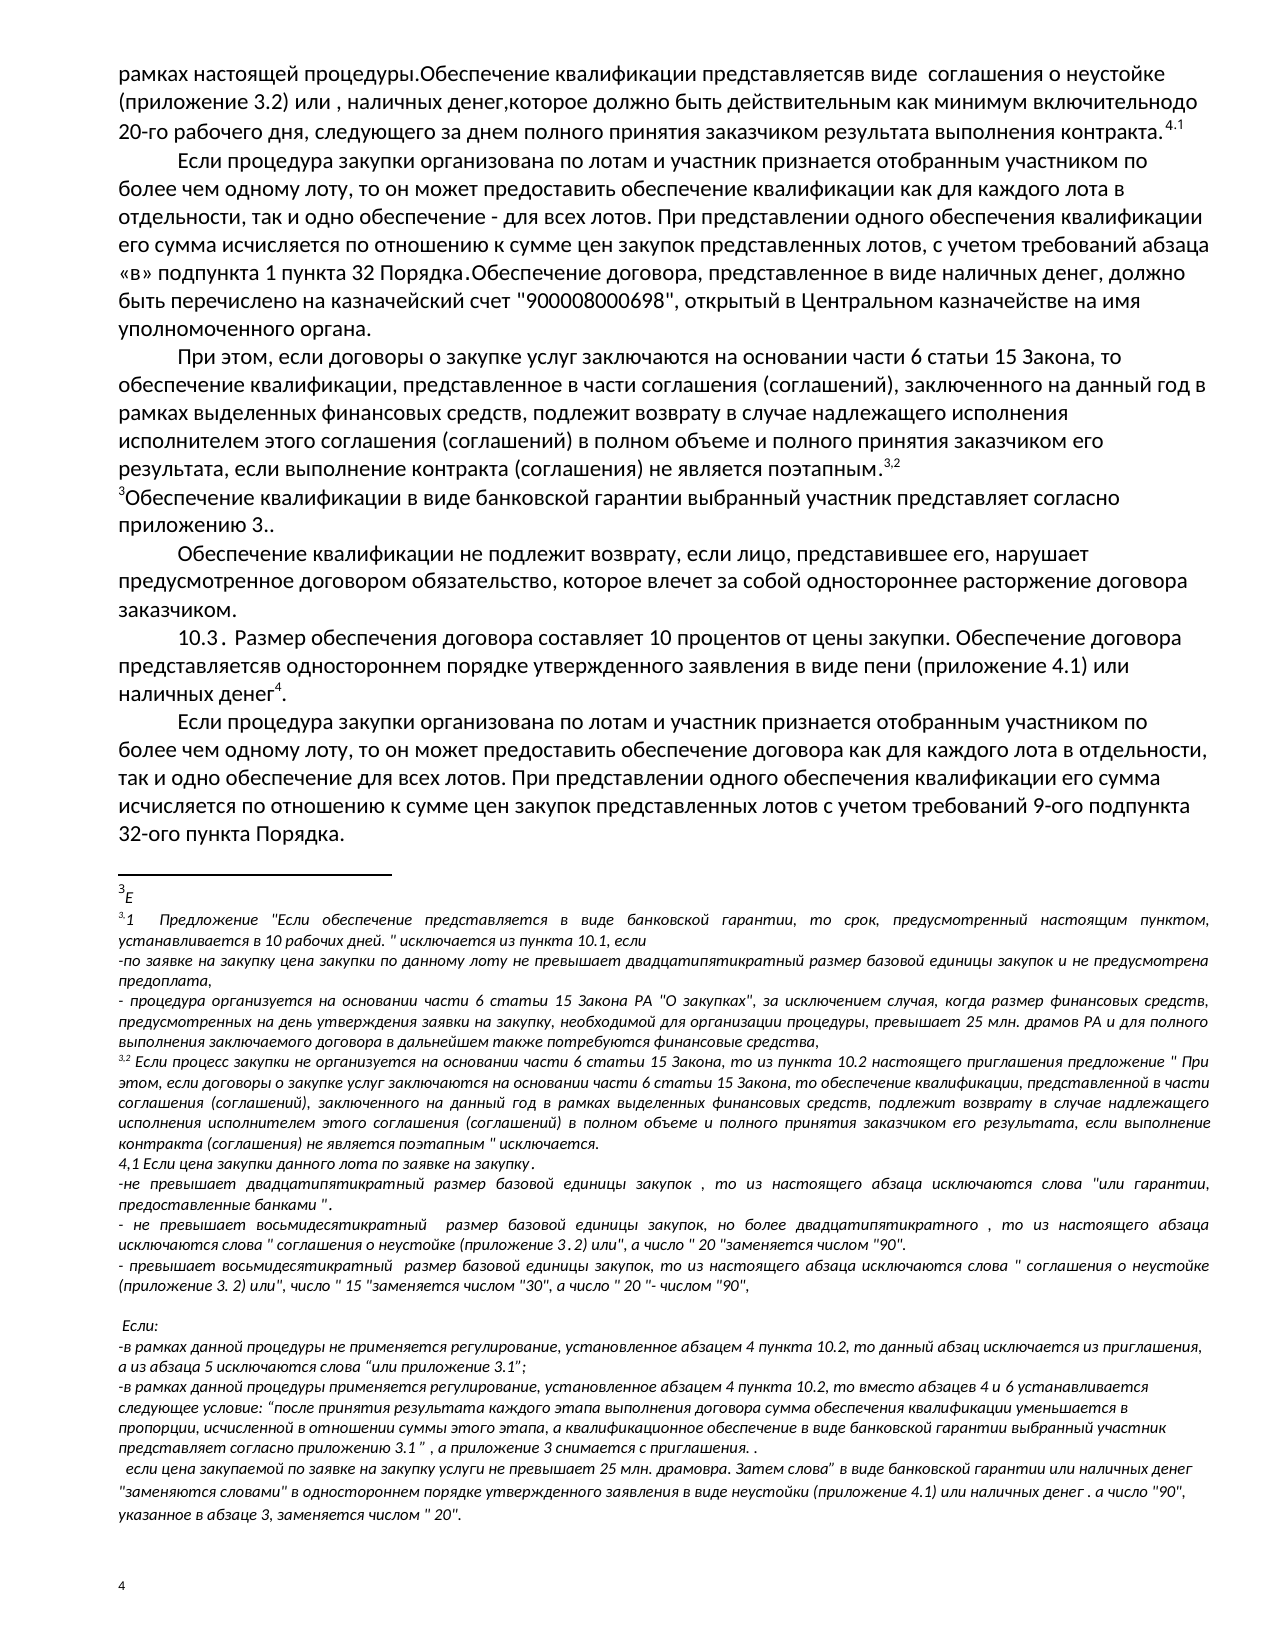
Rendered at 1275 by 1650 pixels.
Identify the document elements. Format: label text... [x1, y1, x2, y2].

text Обеспечение квалификации в виде банковской гарантии выбранный участник представляет согласно приложению 3.. [118, 483, 1211, 539]
text Если процедура закупки организована по лотам и участник признается отобранным участником по более чем одному лоту, то он может предоставить обеспечение квалификации как для каждого лота в отдельности, так и одно обеспечение - для всех лотов. При представлении одного обеспечения квалификации его сумма исчисляется по отношению к сумме цен закупок представленных лотов, с учетом требований абзаца «в» подпункта 1 пункта 32 Порядка․Обеспечение договора, представленное в виде наличных денег, должно быть перечислено на казначейский счет "900008000698", открытый в Центральном казначействе на имя уполномоченного органа. [118, 146, 1211, 342]
text 10.3․ Размер обеспечения договора составляет 10 процентов от цены закупки. Обеспечение договора представляетсяв одностороннем порядке утвержденного заявления в виде пени (приложение 4.1) или наличных денег. [118, 623, 1211, 707]
text Если процедура закупки организована по лотам и участник признается отобранным участником по более чем одному лоту, то он может предоставить обеспечение договора как для каждого лота в отдельности, так и одно обеспечение для всех лотов. При представлении одного обеспечения квалификации его сумма исчисляется по отношению к сумме цен закупок представленных лотов с учетом требований 9-ого подпункта 32-ого пункта Порядка. [118, 707, 1211, 847]
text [118, 59, 1211, 146]
text Обеспечение квалификации не подлежит возврату, если лицо, представившее его, нарушает предусмотренное договором обязательство, которое влечет за собой одностороннее расторжение договора заказчиком. [118, 539, 1211, 623]
text При этом, если договоры о закупке услуг заключаются на основании части 6 статьи 15 Закона, то обеспечение квалификации, представленное в части соглашения (соглашений), заключенного на данный год в рамках выделенных финансовых средств, подлежит возврату в случае надлежащего исполнения исполнителем этого соглашения (соглашений) в полном объеме и полного принятия заказчиком его результата, если выполнение контракта (соглашения) не является поэтапным.3,2 [118, 342, 1211, 483]
